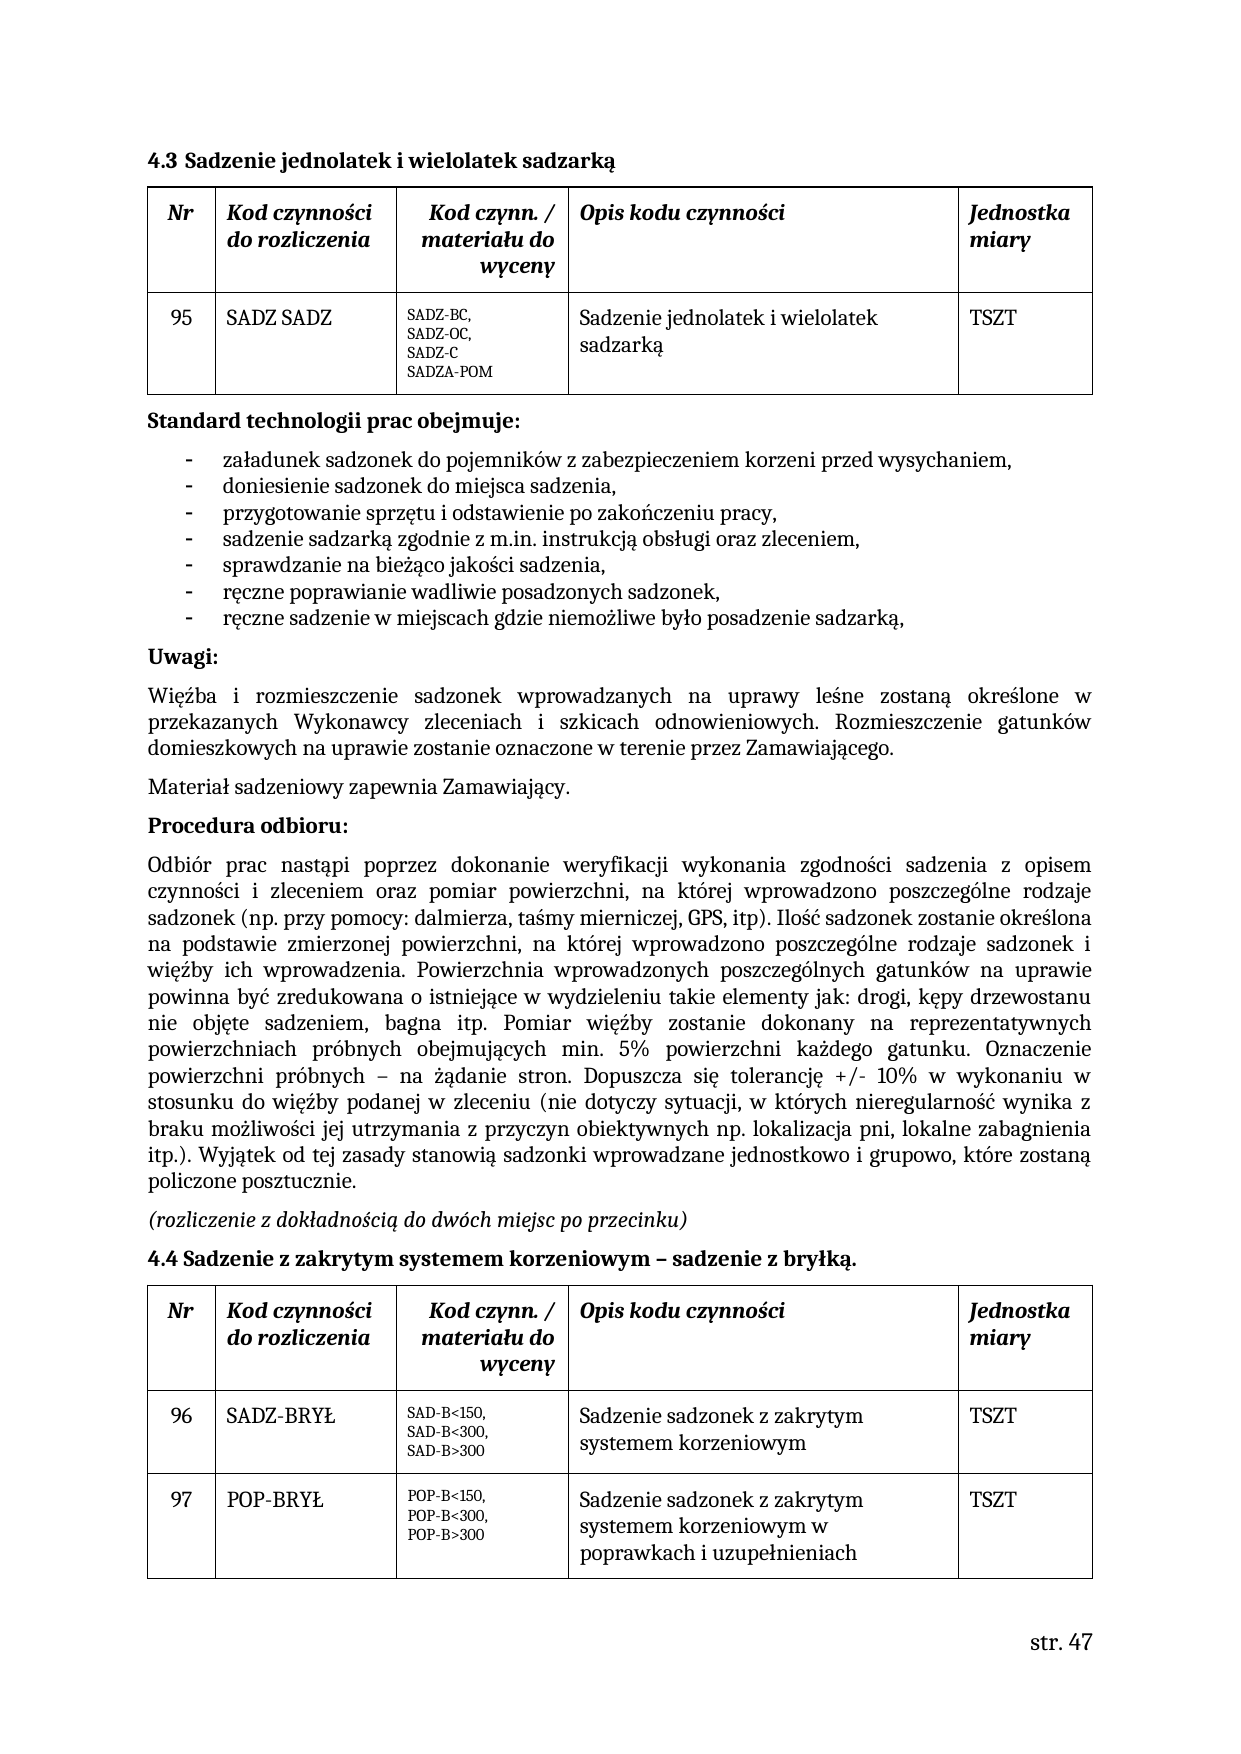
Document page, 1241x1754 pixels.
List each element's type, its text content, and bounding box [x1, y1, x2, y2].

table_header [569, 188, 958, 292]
text Odbiór prac nastąpi poprzez dokonanie weryfikacji wykonania zgodności sadzenia z opisem czynności i zleceniem oraz pomiar powierzchni, na której wprowadzono poszczególne rodzaje sadzonek (np. przy pomocy: dalmierza, taśmy mierniczej, GPS, itp). Ilość sadzonek zostanie określona na podstawie zmierzonej powierzchni, na której wprowadzono poszczególne rodzaje sadzonek i więźby ich wprowadzenia. Powierzchnia wprowadzonych poszczególnych gatunków na uprawie powinna być zredukowana o istniejące w wydzieleniu takie elementy jak: drogi, kępy drzewostanu nie objęte sadzeniem, bagna itp. Pomiar więźby zostanie dokonany na reprezentatywnych powierzchniach próbnych obejmujących min. 5% powierzchni każdego gatunku. Oznaczenie powierzchni próbnych – na żądanie stron. Dopuszcza się tolerancję +/- 10% w wykonaniu w stosunku do więźby podanej w zleceniu (nie dotyczy sytuacji, w których nieregularność wynika z braku możliwości jej utrzymania z przyczyn obiektywnych np. lokalizacja pni, lokalne zabagnienia itp.). Wyjątek od tej zasady stanowią sadzonki wprowadzane jednostkowo i grupowo, które zostaną policzone posztucznie. [148, 852, 1093, 1194]
text Procedura odbioru: [148, 813, 1093, 839]
list ręczne sadzenie w miejscach gdzie niemożliwe było posadzenie sadzarką, [185, 605, 1093, 631]
text Materiał sadzeniowy zapewnia Zamawiający. [148, 774, 1093, 800]
text Standard technologii prac obejmuje: [148, 408, 1093, 434]
list Sadzenie jednolatek i wielolatek sadzarką [148, 148, 1093, 174]
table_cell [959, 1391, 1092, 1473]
text (rozliczenie z dokładnością do dwóch miejsc po przecinku) [148, 1207, 1093, 1233]
list załadunek sadzonek do pojemników z zabezpieczeniem korzeni przed wysychaniem, [185, 447, 1093, 473]
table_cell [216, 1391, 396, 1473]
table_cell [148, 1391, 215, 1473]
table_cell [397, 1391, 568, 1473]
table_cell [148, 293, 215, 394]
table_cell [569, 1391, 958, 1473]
text 4.4 Sadzenie z zakrytym systemem korzeniowym – sadzenie z bryłką. [148, 1246, 1093, 1272]
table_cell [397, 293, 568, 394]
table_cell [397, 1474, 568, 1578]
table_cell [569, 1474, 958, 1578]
text Uwagi: [148, 644, 1093, 670]
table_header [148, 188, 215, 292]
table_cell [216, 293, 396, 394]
list ręczne poprawianie wadliwie posadzonych sadzonek, [185, 578, 1093, 605]
list doniesienie sadzonek do miejsca sadzenia, [185, 473, 1093, 499]
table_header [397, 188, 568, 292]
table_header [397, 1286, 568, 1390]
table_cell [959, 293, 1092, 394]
text Więźba i rozmieszczenie sadzonek wprowadzanych na uprawy leśne zostaną określone w przekazanych Wykonawcy zleceniach i szkicach odnowieniowych. Rozmieszczenie gatunków domieszkowych na uprawie zostanie oznaczone w terenie przez Zamawiającego. [148, 682, 1093, 762]
list przygotowanie sprzętu i odstawienie po zakończeniu pracy, [185, 499, 1093, 526]
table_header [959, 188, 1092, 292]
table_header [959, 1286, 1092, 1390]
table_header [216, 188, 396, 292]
list sprawdzanie na bieżąco jakości sadzenia, [185, 552, 1093, 578]
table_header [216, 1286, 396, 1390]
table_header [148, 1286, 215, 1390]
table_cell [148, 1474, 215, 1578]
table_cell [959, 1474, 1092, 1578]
list sadzenie sadzarką zgodnie z m.in. instrukcją obsługi oraz zleceniem, [185, 526, 1093, 552]
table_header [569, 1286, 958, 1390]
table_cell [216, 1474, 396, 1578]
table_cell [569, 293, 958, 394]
